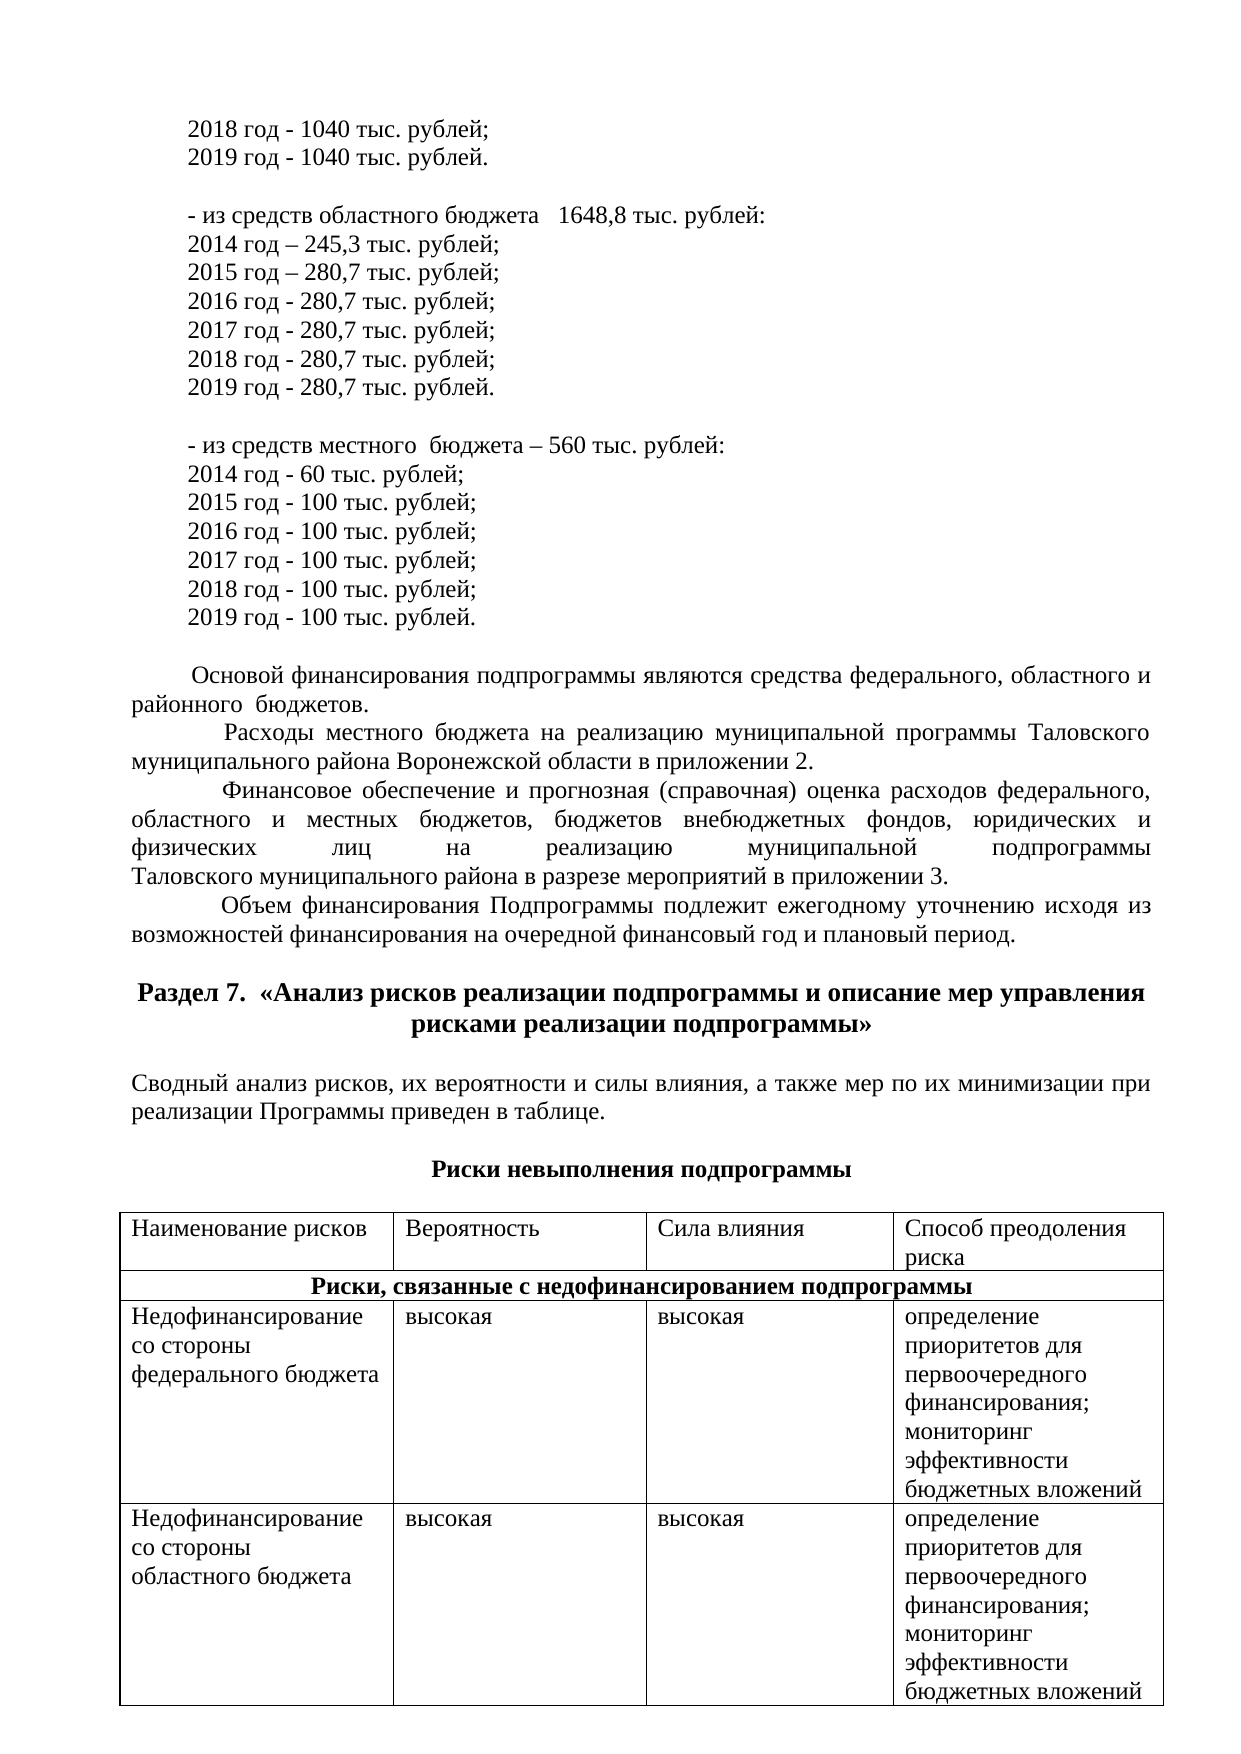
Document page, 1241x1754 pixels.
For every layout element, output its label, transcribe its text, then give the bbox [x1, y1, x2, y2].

text 2019 год - 100 тыс. рублей. [131, 602, 1152, 631]
table_header Вероятность [394, 1213, 646, 1270]
text 2018 год - 100 тыс. рублей; [131, 574, 1152, 602]
table_cell определение приоритетов для первоочередного финансирования; мониторинг эффективности бюджетных вложений [894, 1301, 1163, 1502]
table_header Наименование рисков [121, 1213, 393, 1270]
text - из средств областного бюджета 1648,8 тыс. рублей: [131, 200, 1152, 229]
text 2018 год - 1040 тыс. рублей; [131, 114, 1152, 142]
text Расходы местного бюджета на реализацию муниципальной программы Таловского муниципального района Воронежской области в приложении 2. [131, 717, 1152, 775]
table_cell Недофинансирование со стороны федерального бюджета [121, 1301, 393, 1502]
text 2018 год - 280,7 тыс. рублей; [131, 344, 1152, 372]
text Объем финансирования Подпрограммы подлежит ежегодному уточнению исходя из возможностей финансирования на очередной финансовый год и плановый период. [131, 890, 1152, 947]
text - из средств местного бюджета – 560 тыс. рублей: [131, 430, 1152, 459]
text 2019 год - 1040 тыс. рублей. [131, 142, 1152, 171]
text 2017 год - 100 тыс. рублей; [131, 545, 1152, 574]
text 2015 год - 100 тыс. рублей; [131, 487, 1152, 516]
text 2014 год – 245,3 тыс. рублей; [131, 229, 1152, 257]
table_header Способ преодоления риска [894, 1213, 1163, 1270]
text 2019 год - 280,7 тыс. рублей. [131, 372, 1152, 401]
text 2016 год - 100 тыс. рублей; [131, 516, 1152, 545]
table_cell высокая [394, 1504, 646, 1705]
table_cell Риски, связанные с недофинансированием подпрограммы [121, 1271, 1163, 1300]
text 2015 год – 280,7 тыс. рублей; [131, 257, 1152, 286]
text Основой финансирования подпрограммы являются средства федерального, областного и районного бюджетов. [131, 660, 1152, 717]
subtitle Риски невыполнения подпрограммы [131, 1154, 1152, 1183]
text 2017 год - 280,7 тыс. рублей; [131, 315, 1152, 344]
table_header Сила влияния [647, 1213, 893, 1270]
text 2014 год - 60 тыс. рублей; [131, 459, 1152, 487]
table_cell высокая [394, 1301, 646, 1502]
table_cell высокая [647, 1504, 893, 1705]
text 2016 год - 280,7 тыс. рублей; [131, 286, 1152, 315]
text Финансовое обеспечение и прогнозная (справочная) оценка расходов федерального, областного и местных бюджетов, бюджетов внебюджетных фондов, юридических и физических лиц на реализацию муниципальной подпрограммы Таловского муниципального района в разрезе мероприятий в приложении 3. [131, 775, 1152, 890]
table_cell высокая [647, 1301, 893, 1502]
subtitle Раздел 7. «Анализ рисков реализации подпрограммы и описание мер управления рисками реализации подпрограммы» [131, 976, 1152, 1038]
text Сводный анализ рисков, их вероятности и силы влияния, а также мер по их минимизации при реализации Программы приведен в таблице. [131, 1068, 1152, 1125]
table_cell определение приоритетов для первоочередного финансирования; мониторинг эффективности бюджетных вложений [894, 1504, 1163, 1705]
table_cell Недофинансирование со стороны областного бюджета [121, 1504, 393, 1705]
